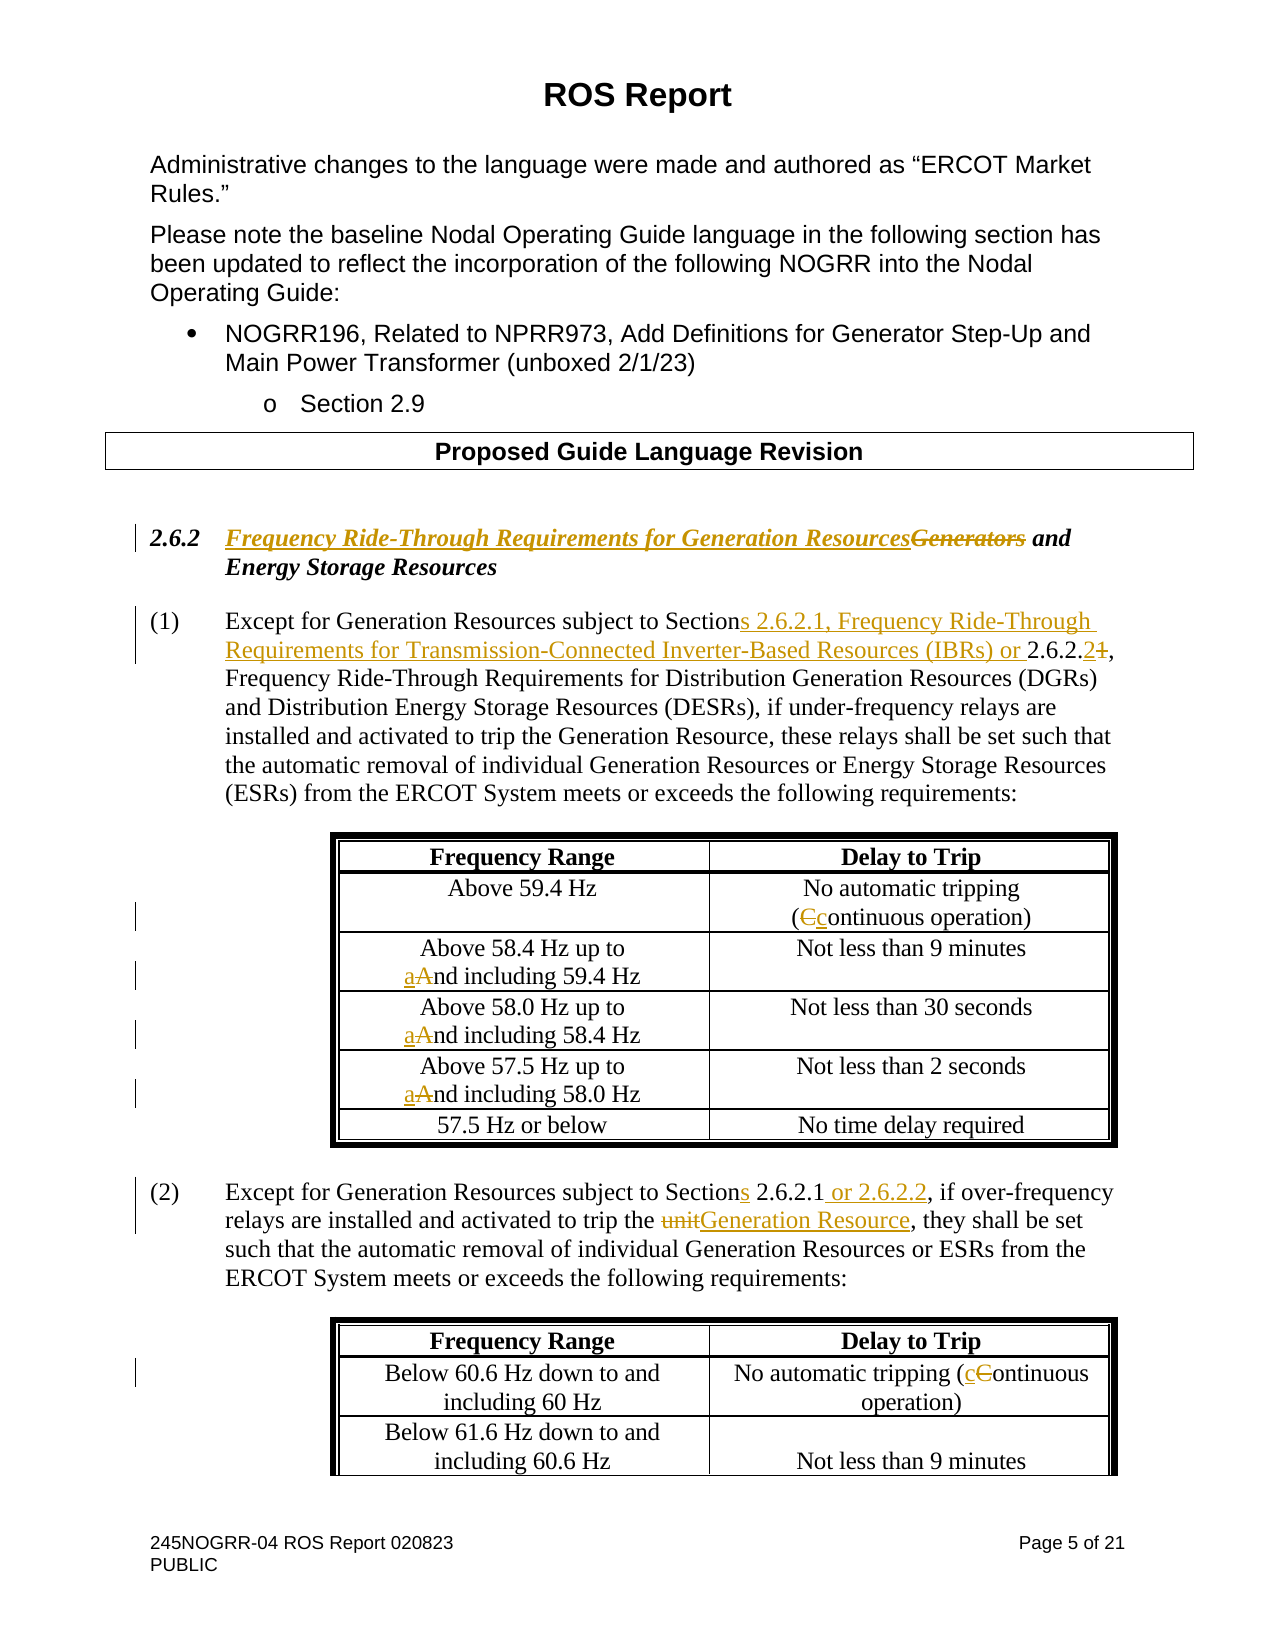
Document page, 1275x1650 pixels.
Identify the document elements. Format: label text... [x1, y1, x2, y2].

table_cell Above 59.4 Hz [340, 874, 709, 931]
text 2.6.2 and Energy Storage Resources [150, 523, 1125, 581]
table_header [340, 842, 709, 870]
table_cell Above 58.4 Hz up to nd including 59.4 Hz [340, 933, 709, 990]
table_cell 57.5 Hz or below [340, 1110, 709, 1138]
table_header Delay to Trip [710, 1326, 1108, 1355]
list Section 2.9 [262, 389, 1125, 420]
table_header [340, 1326, 709, 1355]
table_cell Above 58.0 Hz up to nd including 58.4 Hz [340, 992, 709, 1049]
text Administrative changes to the language were made and authored as “ERCOT Market Rules.” [150, 150, 1125, 207]
list NOGRR196, Related to NPRR973, Add Definitions for Generator Step-Up and Main Power Transformer (unboxed 2/1/23) [187, 319, 1125, 376]
table_header Delay to Trip [710, 842, 1108, 870]
table_cell Not less than 9 minutes [710, 933, 1108, 990]
table_cell Below 61.6 Hz down to and including 60.6 Hz [340, 1417, 709, 1474]
table_cell Not less than 30 seconds [710, 992, 1108, 1049]
text (2) Except for Generation Resources subject to Section 2.6.2.1, if over-frequency relays are installed and activated to trip the , they shall be set such that the automatic removal of individual Generation Resources or ESRs from the ERCOT System meets or exceeds the following requirements: [150, 1177, 1125, 1292]
table_cell No automatic tripping (ontinuous operation) [710, 1358, 1108, 1415]
text (1) Except for Generation Resources subject to Section2.6.2., Frequency Ride-Through Requirements for Distribution Generation Resources (DGRs) and Distribution Energy Storage Resources (DESRs), if under-frequency relays are installed and activated to trip the Generation Resource, these relays shall be set such that the automatic removal of individual Generation Resources or Energy Storage Resources (ESRs) from the ERCOT System meets or exceeds the following requirements: [150, 606, 1125, 807]
table_cell Above 57.5 Hz up to nd including 58.0 Hz [340, 1051, 709, 1108]
table_cell Not less than 2 seconds [710, 1051, 1108, 1108]
table_cell Below 60.6 Hz down to and including 60 Hz [340, 1358, 709, 1415]
table_cell Not less than 9 minutes [710, 1417, 1108, 1474]
text Please note the baseline Nodal Operating Guide language in the following section has been updated to reflect the incorporation of the following NOGRR into the Nodal Operating Guide: [150, 220, 1125, 306]
table_header Proposed Guide Language Revision [106, 433, 1193, 469]
table_cell No automatic tripping (ontinuous operation) [710, 874, 1108, 931]
table_cell No time delay required [710, 1110, 1108, 1138]
